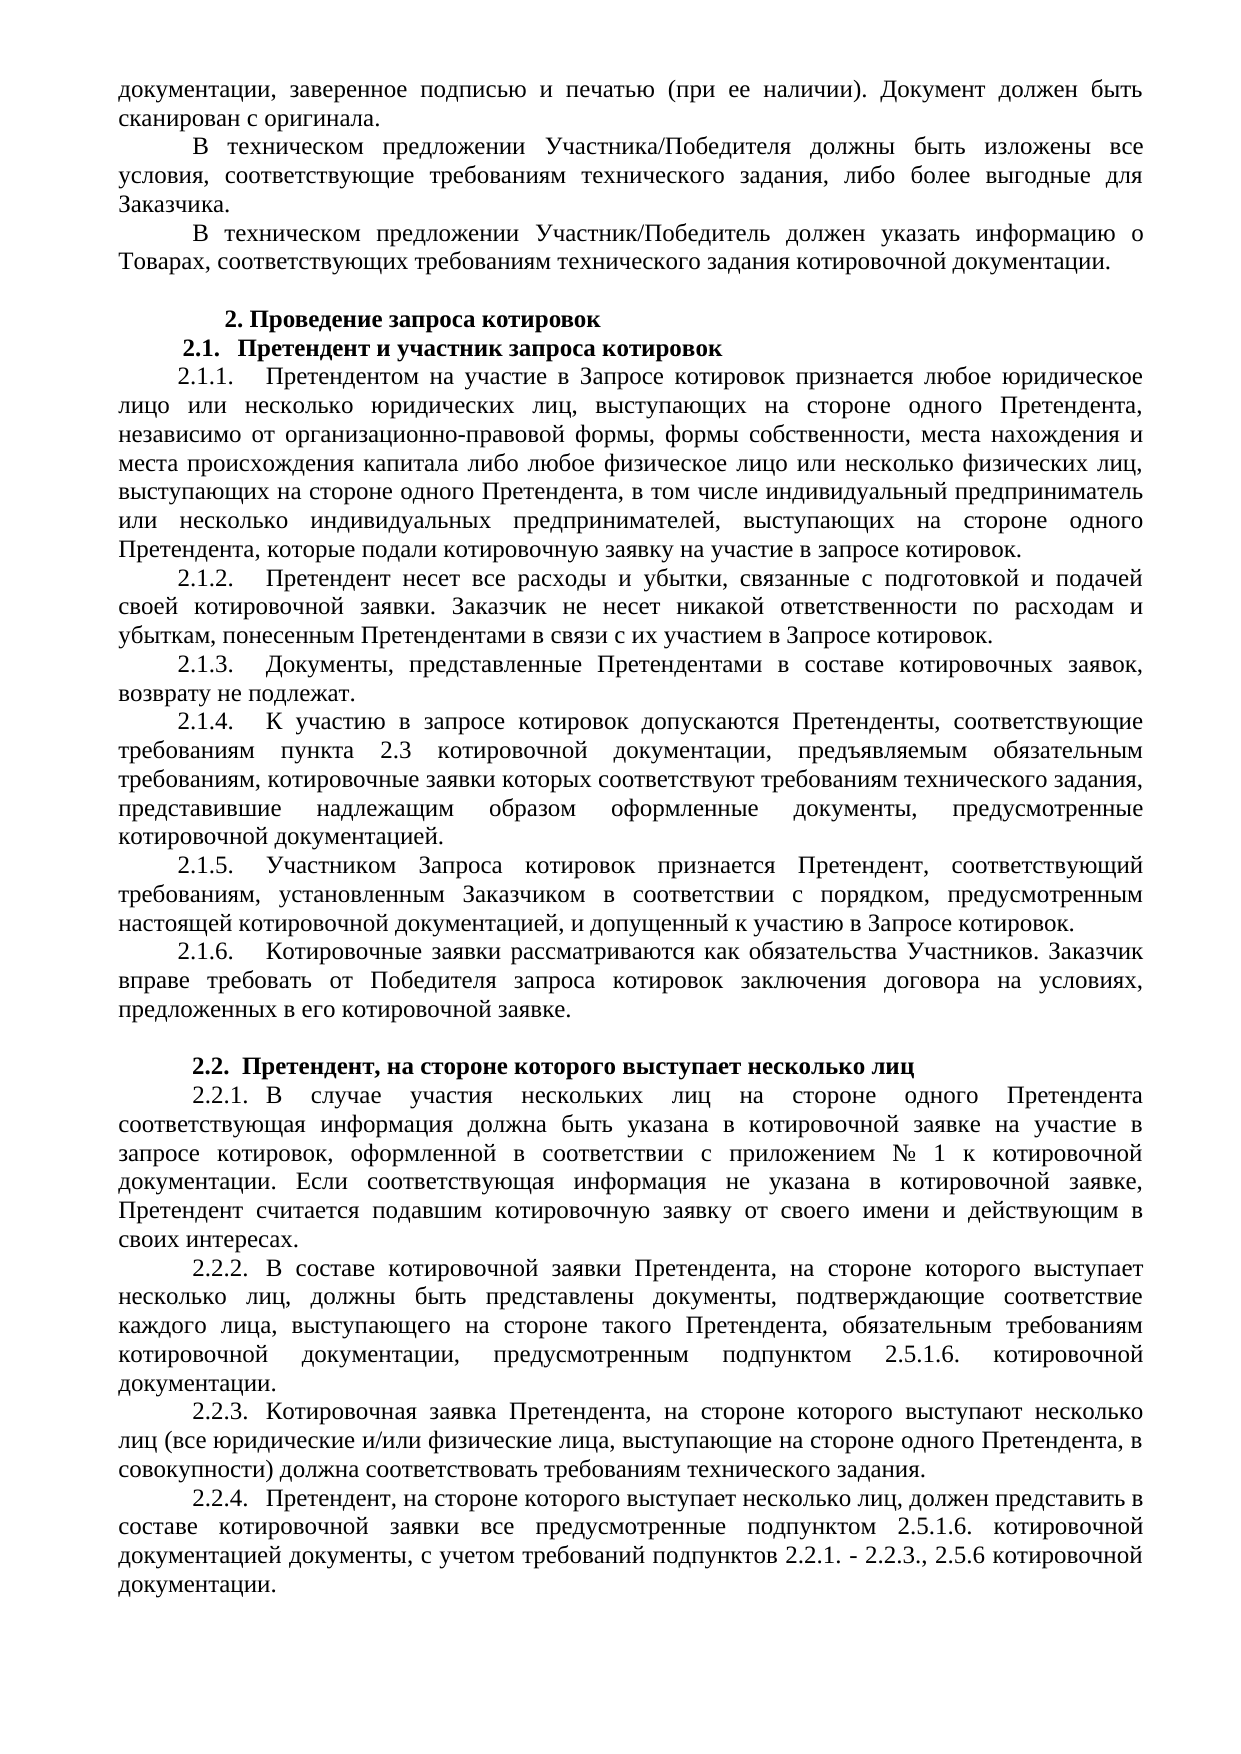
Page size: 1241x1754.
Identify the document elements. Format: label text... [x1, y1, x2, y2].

text В техническом предложении Участника/Победителя должны быть изложены все условия, соответствующие требованиям технического задания, либо более выгодные для Заказчика. [118, 131, 1144, 218]
list В составе котировочной заявки Претендента, на стороне которого выступает несколько лиц, должны быть представлены документы, подтверждающие соответствие каждого лица, выступающего на стороне такого Претендента, обязательным требованиям котировочной документации, предусмотренным подпунктом 2.5.1.6. котировочной документации. [118, 1253, 1144, 1396]
subtitle Претендент и участник запроса котировок [182, 333, 1144, 361]
list Претендент, на стороне которого выступает несколько лиц, должен представить в составе котировочной заявки все предусмотренные подпунктом 2.5.1.6. котировочной документацией документы, с учетом требований подпунктов 2.2.1. - 2.2.3., 2.5.6 котировочной документации. [118, 1483, 1144, 1598]
text В техническом предложении Участник/Победитель должен указать информацию о Товарах, соответствующих требованиям технического задания котировочной документации. [118, 218, 1144, 275]
subtitle 2. Проведение запроса котировок [118, 304, 1144, 333]
subtitle 2.2. Претендент, на стороне которого выступает несколько лиц [118, 1051, 1144, 1080]
list Котировочная заявка Претендента, на стороне которого выступают несколько лиц (все юридические и/или физические лица, выступающие на стороне одного Претендента, в совокупности) должна соответствовать требованиям технического задания. [118, 1396, 1144, 1483]
list Участником Запроса котировок признается Претендент, соответствующий требованиям, установленным Заказчиком в соответствии с порядком, предусмотренным настоящей котировочной документацией, и допущенный к участию в Запросе котировок. [118, 850, 1144, 936]
list Документы, представленные Претендентами в составе котировочных заявок, возврату не подлежат. [118, 649, 1144, 706]
list Котировочные заявки рассматриваются как обязательства Участников. Заказчик вправе требовать от Победителя запроса котировок заключения договора на условиях, предложенных в его котировочной заявке. [118, 936, 1144, 1023]
list В случае участия нескольких лиц на стороне одного Претендента соответствующая информация должна быть указана в котировочной заявке на участие в запросе котировок, оформленной в соответствии с приложением № 1 к котировочной документации. Если соответствующая информация не указана в котировочной заявке, Претендент считается подавшим котировочную заявку от своего имени и действующим в своих интересах. [118, 1080, 1144, 1253]
list Претендент несет все расходы и убытки, связанные с подготовкой и подачей своей котировочной заявки. Заказчик не несет никакой ответственности по расходам и убыткам, понесенным Претендентами в связи с их участием в Запросе котировок. [118, 563, 1144, 649]
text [118, 74, 1144, 131]
list Претендентом на участие в Запросе котировок признается любое юридическое лицо или несколько юридических лиц, выступающих на стороне одного Претендента, независимо от организационно-правовой формы, формы собственности, места нахождения и места происхождения капитала либо любое физическое лицо или несколько физических лиц, выступающих на стороне одного Претендента, в том числе индивидуальный предприниматель или несколько индивидуальных предпринимателей, выступающих на стороне одного Претендента, которые подали котировочную заявку на участие в запросе котировок. [118, 361, 1144, 563]
list К участию в запросе котировок допускаются Претенденты, соответствующие требованиям пункта 2.3 котировочной документации, предъявляемым обязательным требованиям, котировочные заявки которых соответствуют требованиям технического задания, представившие надлежащим образом оформленные документы, предусмотренные котировочной документацией. [118, 706, 1144, 850]
